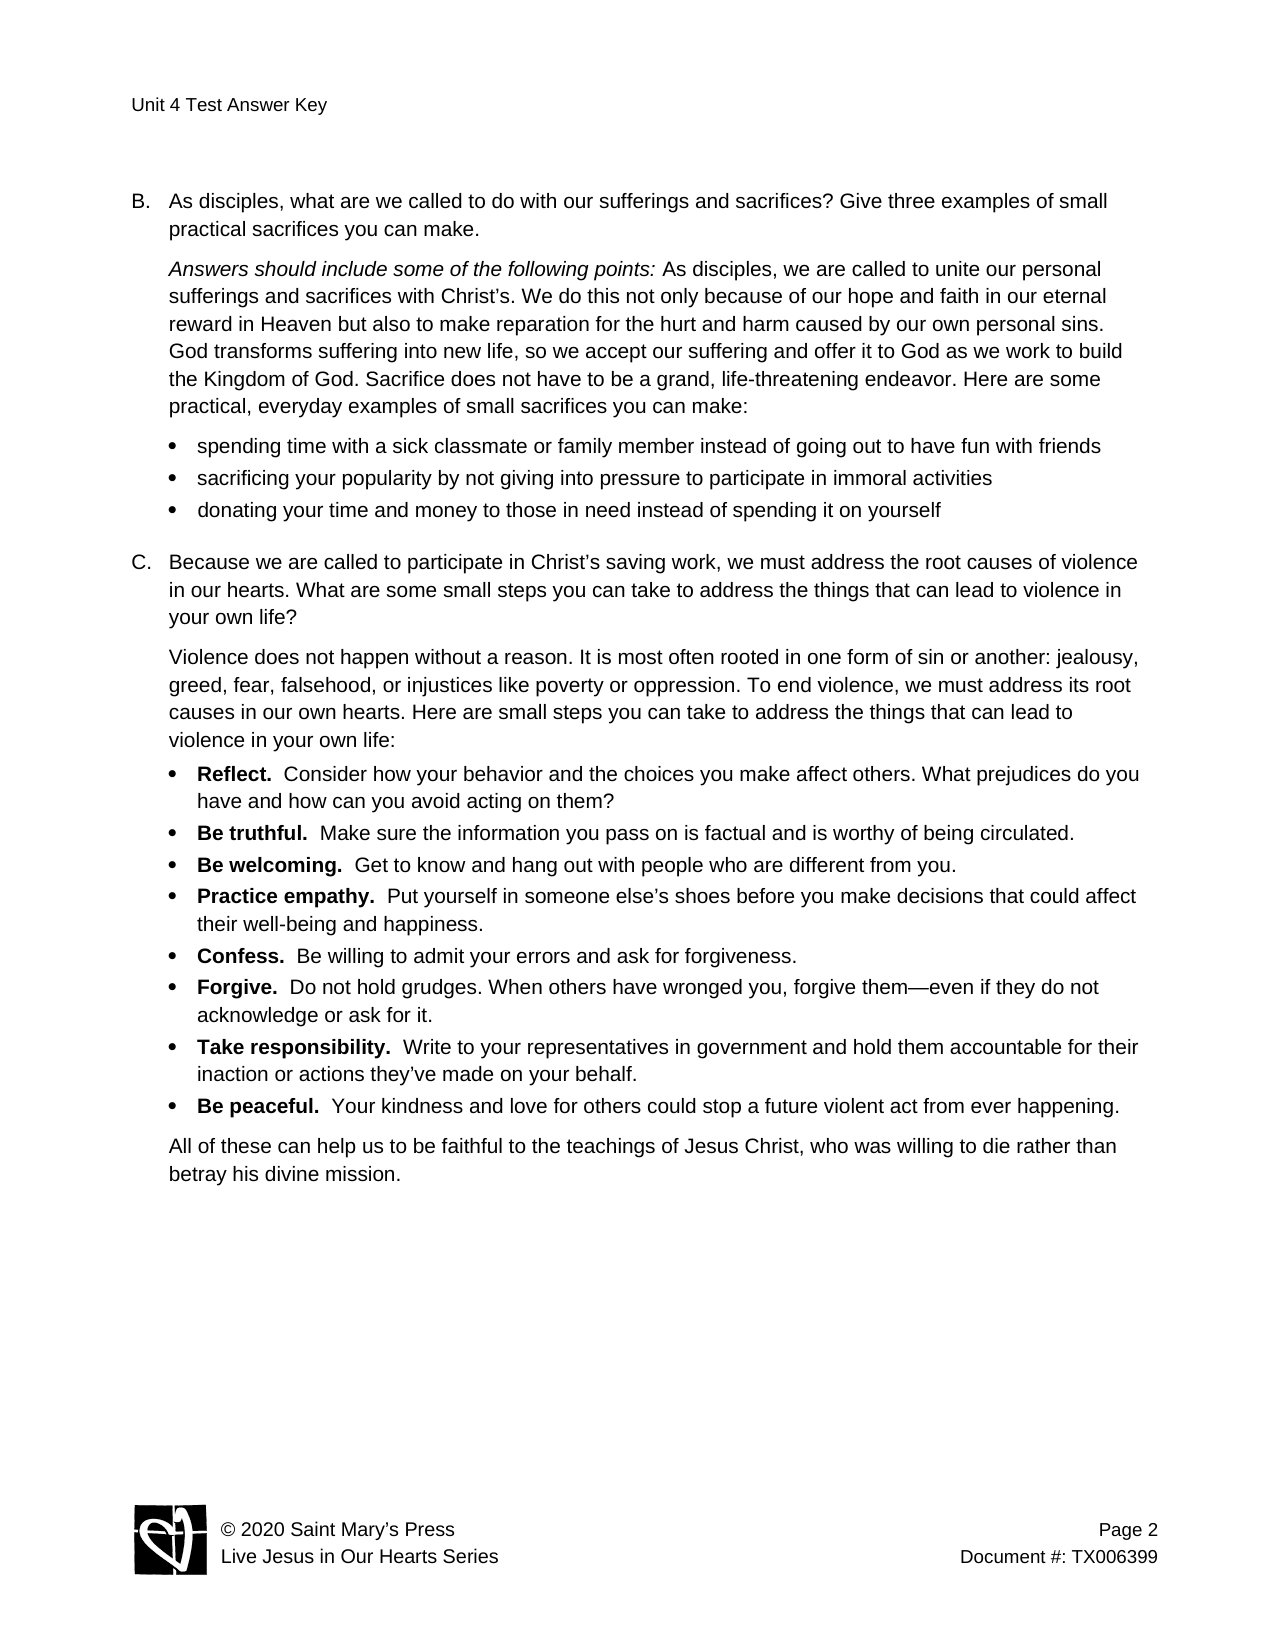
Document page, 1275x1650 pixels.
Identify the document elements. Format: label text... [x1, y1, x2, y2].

text All of these can help us to be faithful to the teachings of Jesus Christ, who was willing to die rather than betray his divine mission. [169, 1134, 1144, 1185]
list Practice empathy. Put yourself in someone else’s shoes before you make decisions that could affect their well-being and happiness. [169, 884, 1144, 936]
list Be truthful. Make sure the information you pass on is factual and is worthy of being circulated. [169, 821, 1144, 845]
list donating your time and money to those in need instead of spending it on yourself [169, 497, 1144, 522]
list Take responsibility. Write to your representatives in government and hold them accountable for their inaction or actions they’ve made on your behalf. [169, 1034, 1144, 1086]
list Forgive. Do not hold grudges. When others have wronged you, forgive them—even if they do not acknowledge or ask for it. [169, 975, 1144, 1027]
text As disciples, what are we called to do with our sufferings and sacrifices? Give three examples of small practical sacrifices you can make. [131, 189, 1144, 240]
text Answers should include some of the following points: As disciples, we are called to unite our personal sufferings and sacrifices with Christ’s. We do this not only because of our hope and faith in our eternal reward in Heaven but also to make reparation for the hurt and harm caused by our own personal sins. God transforms suffering into new life, so we accept our suffering and offer it to God as we work to build the Kingdom of God. Sacrifice does not have to be a grand, life-threatening endeavor. Here are some practical, everyday examples of small sacrifices you can make: [169, 256, 1144, 418]
text Because we are called to participate in Christ’s saving work, we must address the root causes of violence in our hearts. What are some small steps you can take to address the things that can lead to violence in your own life? [131, 550, 1144, 629]
text Violence does not happen without a reason. It is most often rooted in one form of sin or another: jealousy, greed, fear, falsehood, or injustices like poverty or oppression. To end violence, we must address its root causes in our own hearts. Here are small steps you can take to address the things that can lead to violence in your own life: [169, 645, 1144, 752]
list Confess. Be willing to admit your errors and ask for forgiveness. [169, 943, 1144, 967]
list spending time with a sick classmate or family member instead of going out to have fun with friends [169, 434, 1144, 458]
list Reflect. Consider how your behavior and the choices you make affect others. What prejudices do you have and how can you avoid acting on them? [169, 761, 1144, 813]
list sacrificing your popularity by not giving into pressure to participate in immoral activities [169, 466, 1144, 490]
list Be welcoming. Get to know and hang out with people who are different from you. [169, 852, 1144, 876]
list Be peaceful. Your kindness and love for others could stop a future violent act from ever happening. [169, 1094, 1144, 1118]
